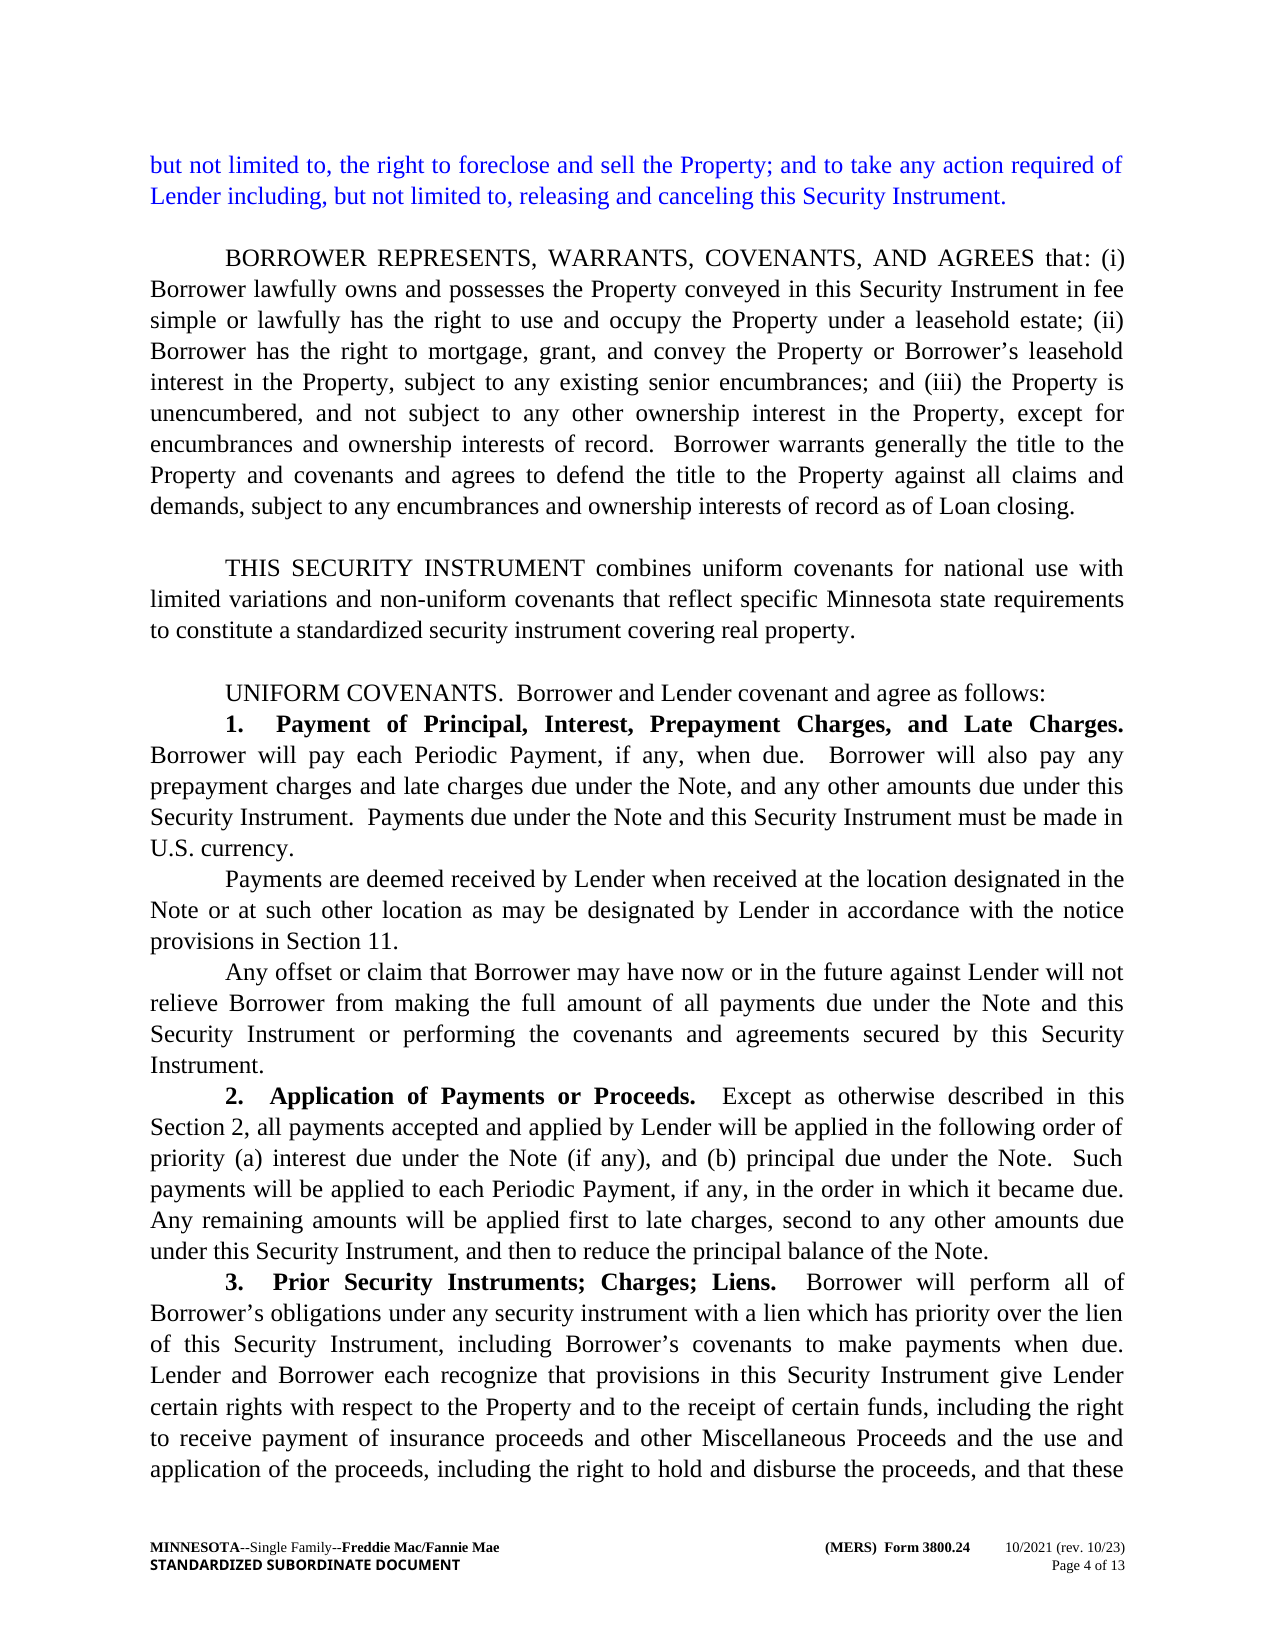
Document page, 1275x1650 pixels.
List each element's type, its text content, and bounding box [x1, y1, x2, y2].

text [150, 1267, 1125, 1482]
text UNIFORM COVENANTS. Borrower and Lender covenant and agree as follows: [150, 678, 1125, 706]
text BORROWER REPRESENTS, WARRANTS, COVENANTS, AND AGREES that: (i) Borrower lawfully owns and possesses the Property conveyed in this Security Instrument in fee simple or lawfully has the right to use and occupy the Property under a leasehold estate; (ii) Borrower has the right to mortgage, grant, and convey the Property or Borrower’s leasehold interest in the Property, subject to any existing senior encumbrances; and (iii) the Property is unencumbered, and not subject to any other ownership interest in the Property, except for encumbrances and ownership interests of record. Borrower warrants generally the title to the Property and covenants and agrees to defend the title to the Property against all claims and demands, subject to any encumbrances and ownership interests of record as of Loan closing. [150, 243, 1125, 520]
text THIS SECURITY INSTRUMENT combines uniform covenants for national use with limited variations and non-uniform covenants that reflect specific Minnesota state requirements to constitute a standardized security instrument covering real property. [150, 553, 1125, 644]
text Payments are deemed received by Lender when received at the location designated in the Note or at such other location as may be designated by Lender in accordance with the notice provisions in Section 11. [150, 864, 1125, 955]
text Any offset or claim that Borrower may have now or in the future against Lender will not relieve Borrower from making the full amount of all payments due under the Note and this Security Instrument or performing the covenants and agreements secured by this Security Instrument. [150, 957, 1125, 1079]
text 1. Payment of Principal, Interest, Prepayment Charges, and Late Charges. Borrower will pay each Periodic Payment, if any, when due. Borrower will also pay any prepayment charges and late charges due under the Note, and any other amounts due under this Security Instrument. Payments due under the Note and this Security Instrument must be made in U.S. currency. [150, 709, 1125, 862]
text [150, 150, 1125, 210]
text 2. Application of Payments or Proceeds. Except as otherwise described in this Section 2, all payments accepted and applied by Lender will be applied in the following order of priority (a) interest due under the Note (if any), and (b) principal due under the Note. Such payments will be applied to each Periodic Payment, if any, in the order in which it became due. Any remaining amounts will be applied first to late charges, second to any other amounts due under this Security Instrument, and then to reduce the principal balance of the Note. [150, 1081, 1125, 1265]
